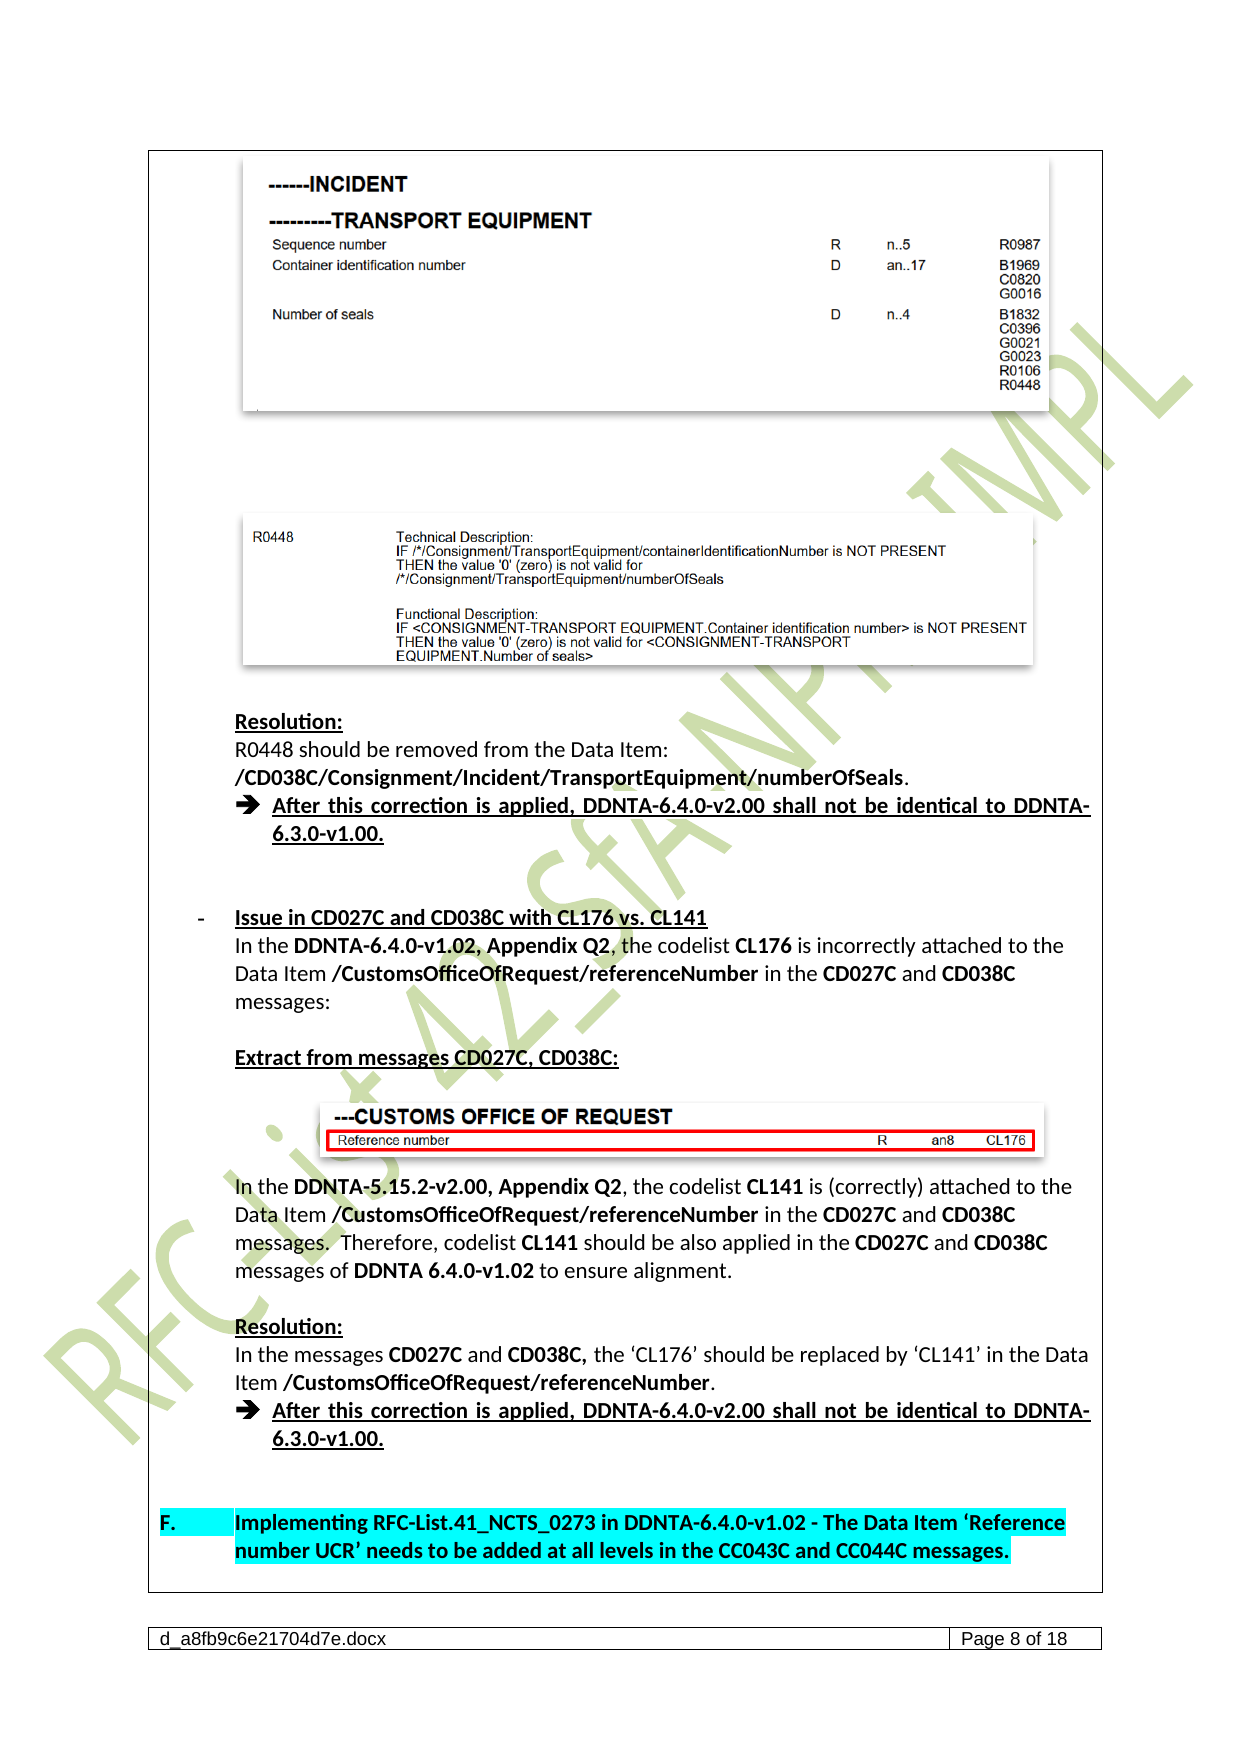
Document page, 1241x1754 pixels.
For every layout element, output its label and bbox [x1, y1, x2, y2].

picture [243, 513, 1033, 665]
picture [243, 156, 1049, 411]
table_header [149, 151, 1102, 1592]
picture [320, 1103, 1044, 1157]
